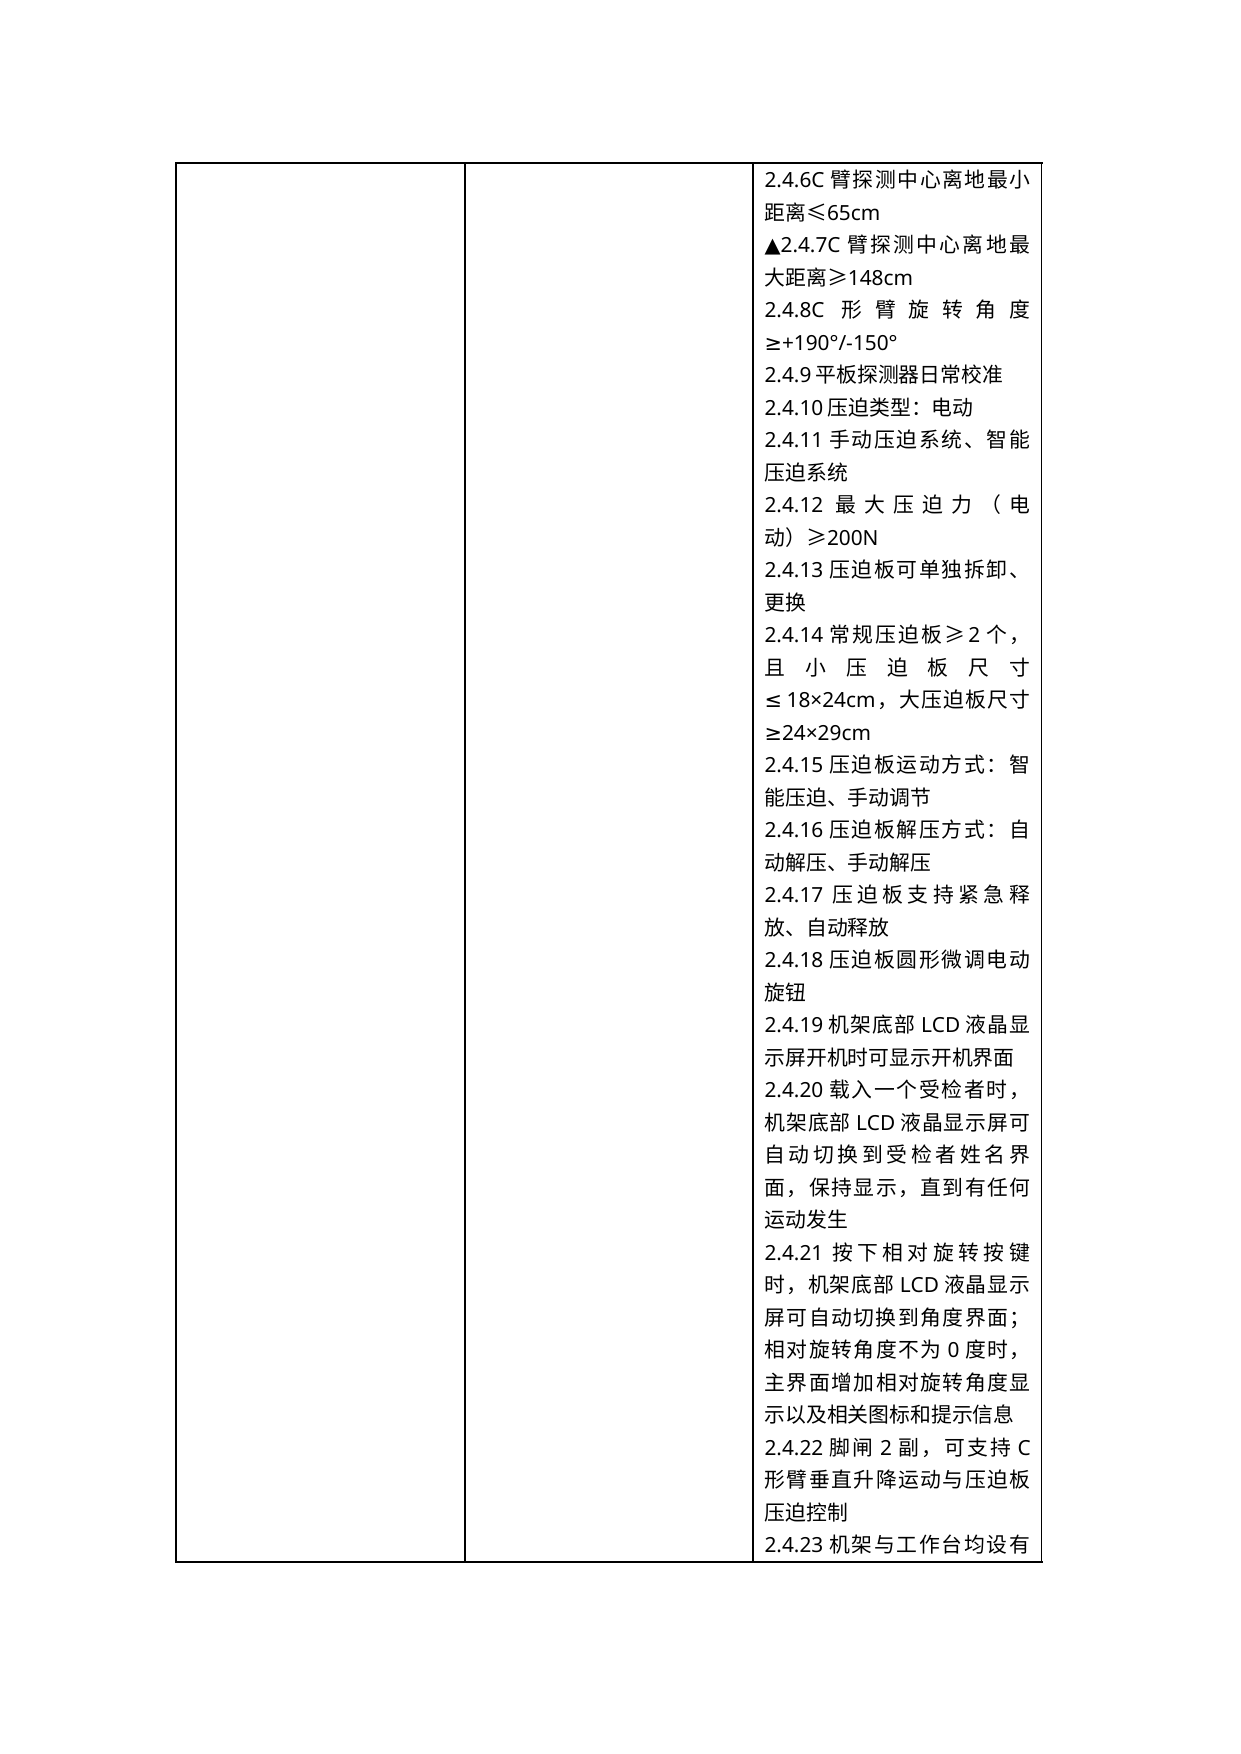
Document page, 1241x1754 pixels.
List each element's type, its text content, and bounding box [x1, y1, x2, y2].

table_cell [466, 164, 752, 1561]
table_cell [754, 164, 1041, 1561]
table_cell 1 [177, 164, 464, 1561]
